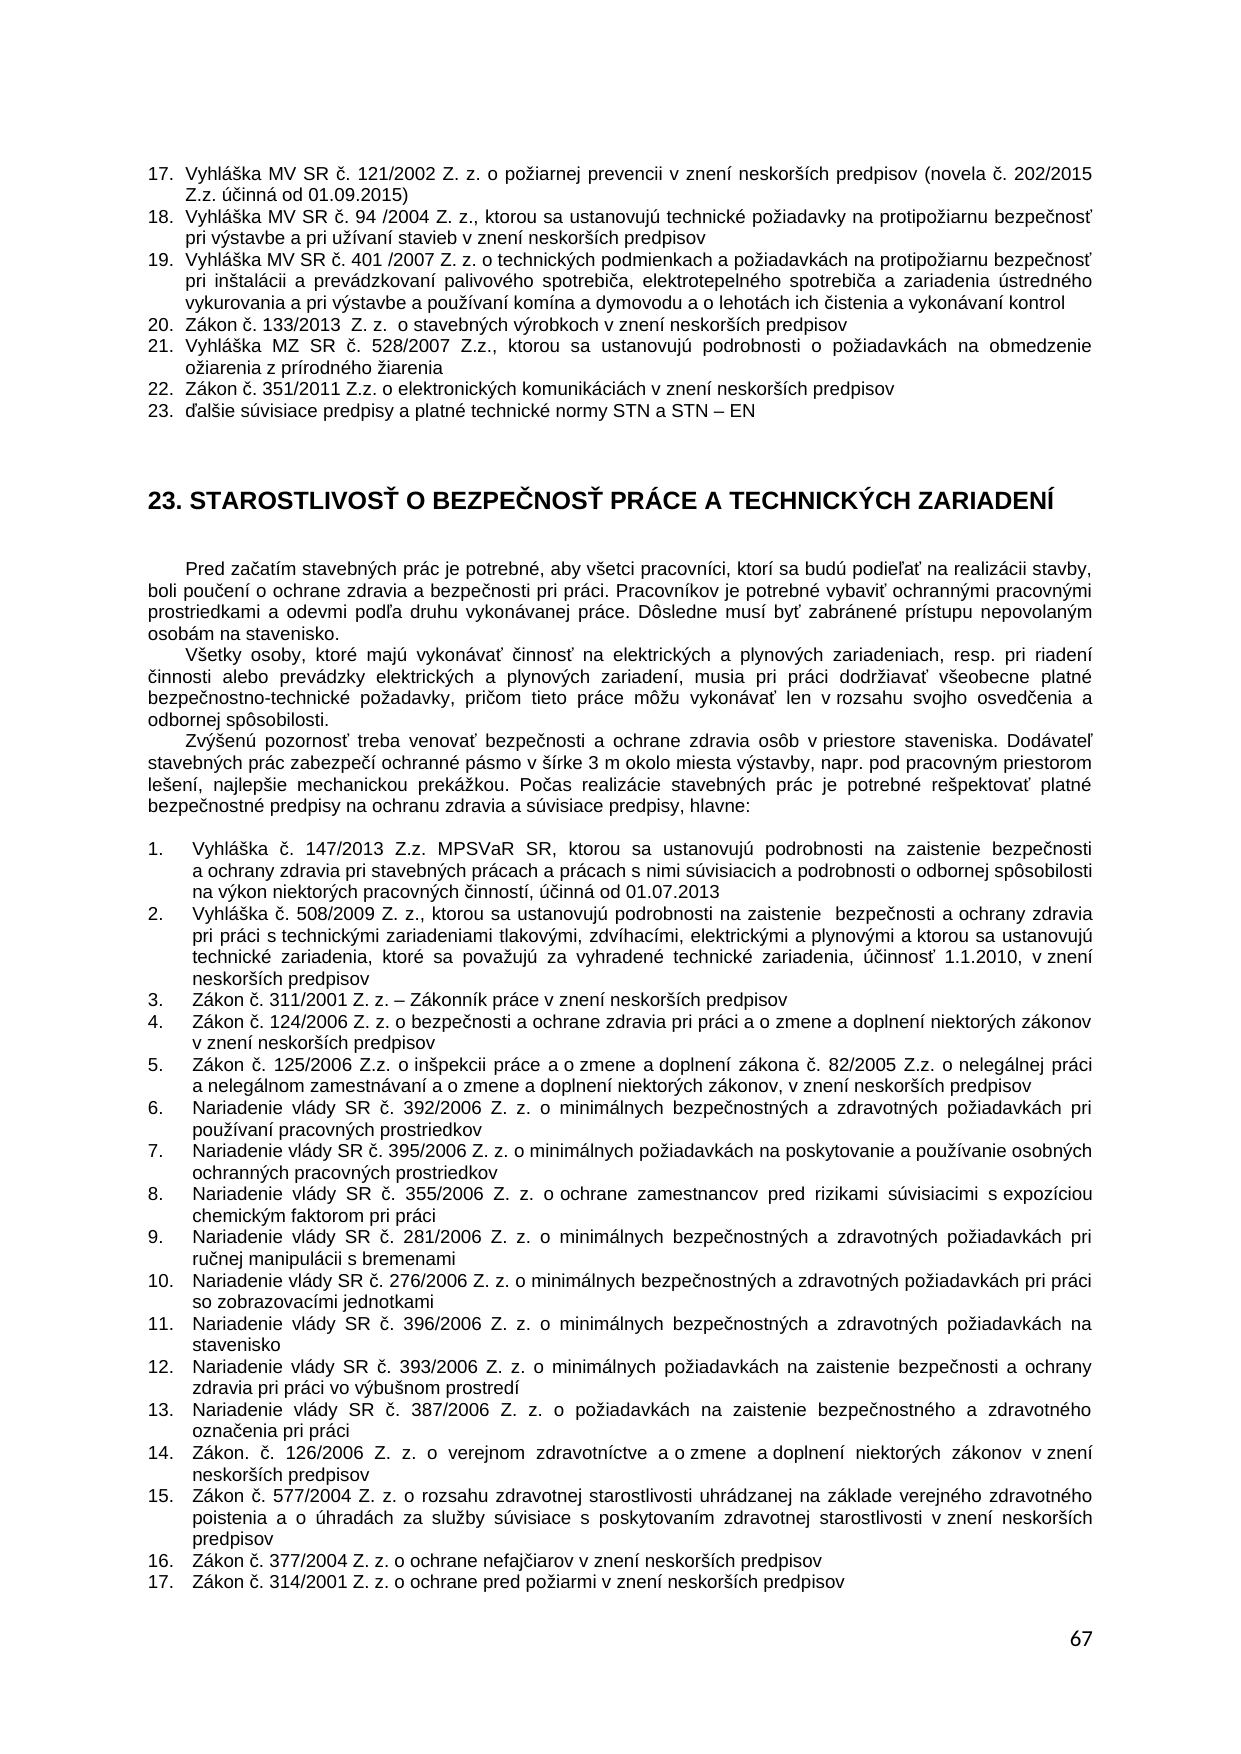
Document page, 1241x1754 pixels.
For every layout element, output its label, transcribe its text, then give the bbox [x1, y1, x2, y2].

list Vyhláška č. 508/2009 Z. z., ktorou sa ustanovujú podrobnosti na zaistenie bezpečnosti a ochrany zdravia pri práci s technickými zariadeniami tlakovými, zdvíhacími, elektrickými a plynovými a ktorou sa ustanovujú technické zariadenia, ktoré sa považujú za vyhradené technické zariadenia, účinnosť 1.1.2010, v znení neskorších predpisov [148, 903, 1093, 989]
list Zákon č. 133/2013 Z. z. o stavebných výrobkoch v znení neskorších predpisov [148, 313, 1093, 335]
list Nariadenie vlády SR č. 387/2006 Z. z. o požiadavkách na zaistenie bezpečnostného a zdravotného označenia pri práci [148, 1399, 1093, 1442]
list Nariadenie vlády SR č. 392/2006 Z. z. o minimálnych bezpečnostných a zdravotných požiadavkách pri používaní pracovných prostriedkov [148, 1097, 1093, 1140]
list Zákon č. 377/2004 Z. z. o ochrane nefajčiarov v znení neskorších predpisov [148, 1550, 1093, 1571]
list ďalšie súvisiace predpisy a platné technické normy STN a STN – EN [148, 400, 1093, 421]
list Zákon č. 351/2011 Z.z. o elektronických komunikáciách v znení neskorších predpisov [148, 378, 1093, 400]
list Zákon č. 314/2001 Z. z. o ochrane pred požiarmi v znení neskorších predpisov [148, 1571, 1093, 1593]
list Zákon č. 124/2006 Z. z. o bezpečnosti a ochrane zdravia pri práci a o zmene a doplnení niektorých zákonov v znení neskorších predpisov [148, 1011, 1093, 1054]
list Zákon. č. 126/2006 Z. z. o verejnom zdravotníctve a o zmene a doplnení niektorých zákonov v znení neskorších predpisov [148, 1442, 1093, 1485]
list Vyhláška MZ SR č. 528/2007 Z.z., ktorou sa ustanovujú podrobnosti o požiadavkách na obmedzenie ožiarenia z prírodného žiarenia [148, 335, 1093, 378]
list Vyhláška MV SR č. 121/2002 Z. z. o požiarnej prevencii v znení neskorších predpisov (novela č. 202/2015 Z.z. účinná od 01.09.2015) [148, 162, 1093, 206]
list Nariadenie vlády SR č. 276/2006 Z. z. o minimálnych bezpečnostných a zdravotných požiadavkách pri práci so zobrazovacími jednotkami [148, 1269, 1093, 1312]
list Vyhláška č. 147/2013 Z.z. MPSVaR SR, ktorou sa ustanovujú podrobnosti na zaistenie bezpečnosti a ochrany zdravia pri stavebných prácach a prácach s nimi súvisiacich a podrobnosti o odbornej spôsobilosti na výkon niektorých pracovných činností, účinná od 01.07.2013 [148, 838, 1093, 903]
list Vyhláška MV SR č. 94 /2004 Z. z., ktorou sa ustanovujú technické požiadavky na protipožiarnu bezpečnosť pri výstavbe a pri užívaní stavieb v znení neskorších predpisov [148, 206, 1093, 249]
list Zákon č. 577/2004 Z. z. o rozsahu zdravotnej starostlivosti uhrádzanej na základe verejného zdravotného poistenia a o úhradách za služby súvisiace s poskytovaním zdravotnej starostlivosti v znení neskorších predpisov [148, 1485, 1093, 1550]
text Pred začatím stavebných prác je potrebné, aby všetci pracovníci, ktorí sa budú podieľať na realizácii stavby, boli poučení o ochrane zdravia a bezpečnosti pri práci. Pracovníkov je potrebné vybaviť ochrannými pracovnými prostriedkami a odevmi podľa druhu vykonávanej práce. Dôsledne musí byť zabránené prístupu nepovolaným osobám na stavenisko. [148, 558, 1093, 644]
text Všetky osoby, ktoré majú vykonávať činnosť na elektrických a plynových zariadeniach, resp. pri riadení činnosti alebo prevádzky elektrických a plynových zariadení, musia pri práci dodržiavať všeobecne platné bezpečnostno-technické požadavky, pričom tieto práce môžu vykonávať len v rozsahu svojho osvedčenia a odbornej spôsobilosti. [148, 644, 1093, 730]
list Nariadenie vlády SR č. 395/2006 Z. z. o minimálnych požiadavkách na poskytovanie a používanie osobných ochranných pracovných prostriedkov [148, 1140, 1093, 1183]
list Zákon č. 125/2006 Z.z. o inšpekcii práce a o zmene a doplnení zákona č. 82/2005 Z.z. o nelegálnej práci a nelegálnom zamestnávaní a o zmene a doplnení niektorých zákonov, v znení neskorších predpisov [148, 1054, 1093, 1097]
list Nariadenie vlády SR č. 393/2006 Z. z. o minimálnych požiadavkách na zaistenie bezpečnosti a ochrany zdravia pri práci vo výbušnom prostredí [148, 1356, 1093, 1399]
list Nariadenie vlády SR č. 396/2006 Z. z. o minimálnych bezpečnostných a zdravotných požiadavkách na stavenisko [148, 1312, 1093, 1356]
list Nariadenie vlády SR č. 281/2006 Z. z. o minimálnych bezpečnostných a zdravotných požiadavkách pri ručnej manipulácii s bremenami [148, 1226, 1093, 1269]
text 23. Starostlivosť o bezpečnosť práce a technických zariadení [148, 486, 1093, 515]
list Nariadenie vlády SR č. 355/2006 Z. z. o ochrane zamestnancov pred rizikami súvisiacimi s expozíciou chemickým faktorom pri práci [148, 1183, 1093, 1226]
text Zvýšenú pozornosť treba venovať bezpečnosti a ochrane zdravia osôb v priestore staveniska. Dodávateľ stavebných prác zabezpečí ochranné pásmo v šírke 3 m okolo miesta výstavby, napr. pod pracovným priestorom lešení, najlepšie mechanickou prekážkou. Počas realizácie stavebných prác je potrebné rešpektovať platné bezpečnostné predpisy na ochranu zdravia a súvisiace predpisy, hlavne: [148, 730, 1093, 817]
list Zákon č. 311/2001 Z. z. – Zákonník práce v znení neskorších predpisov [148, 989, 1093, 1011]
list Vyhláška MV SR č. 401 /2007 Z. z. o technických podmienkach a požiadavkách na protipožiarnu bezpečnosť pri inštalácii a prevádzkovaní palivového spotrebiča, elektrotepelného spotrebiča a zariadenia ústredného vykurovania a pri výstavbe a používaní komína a dymovodu a o lehotách ich čistenia a vykonávaní kontrol [148, 249, 1093, 313]
